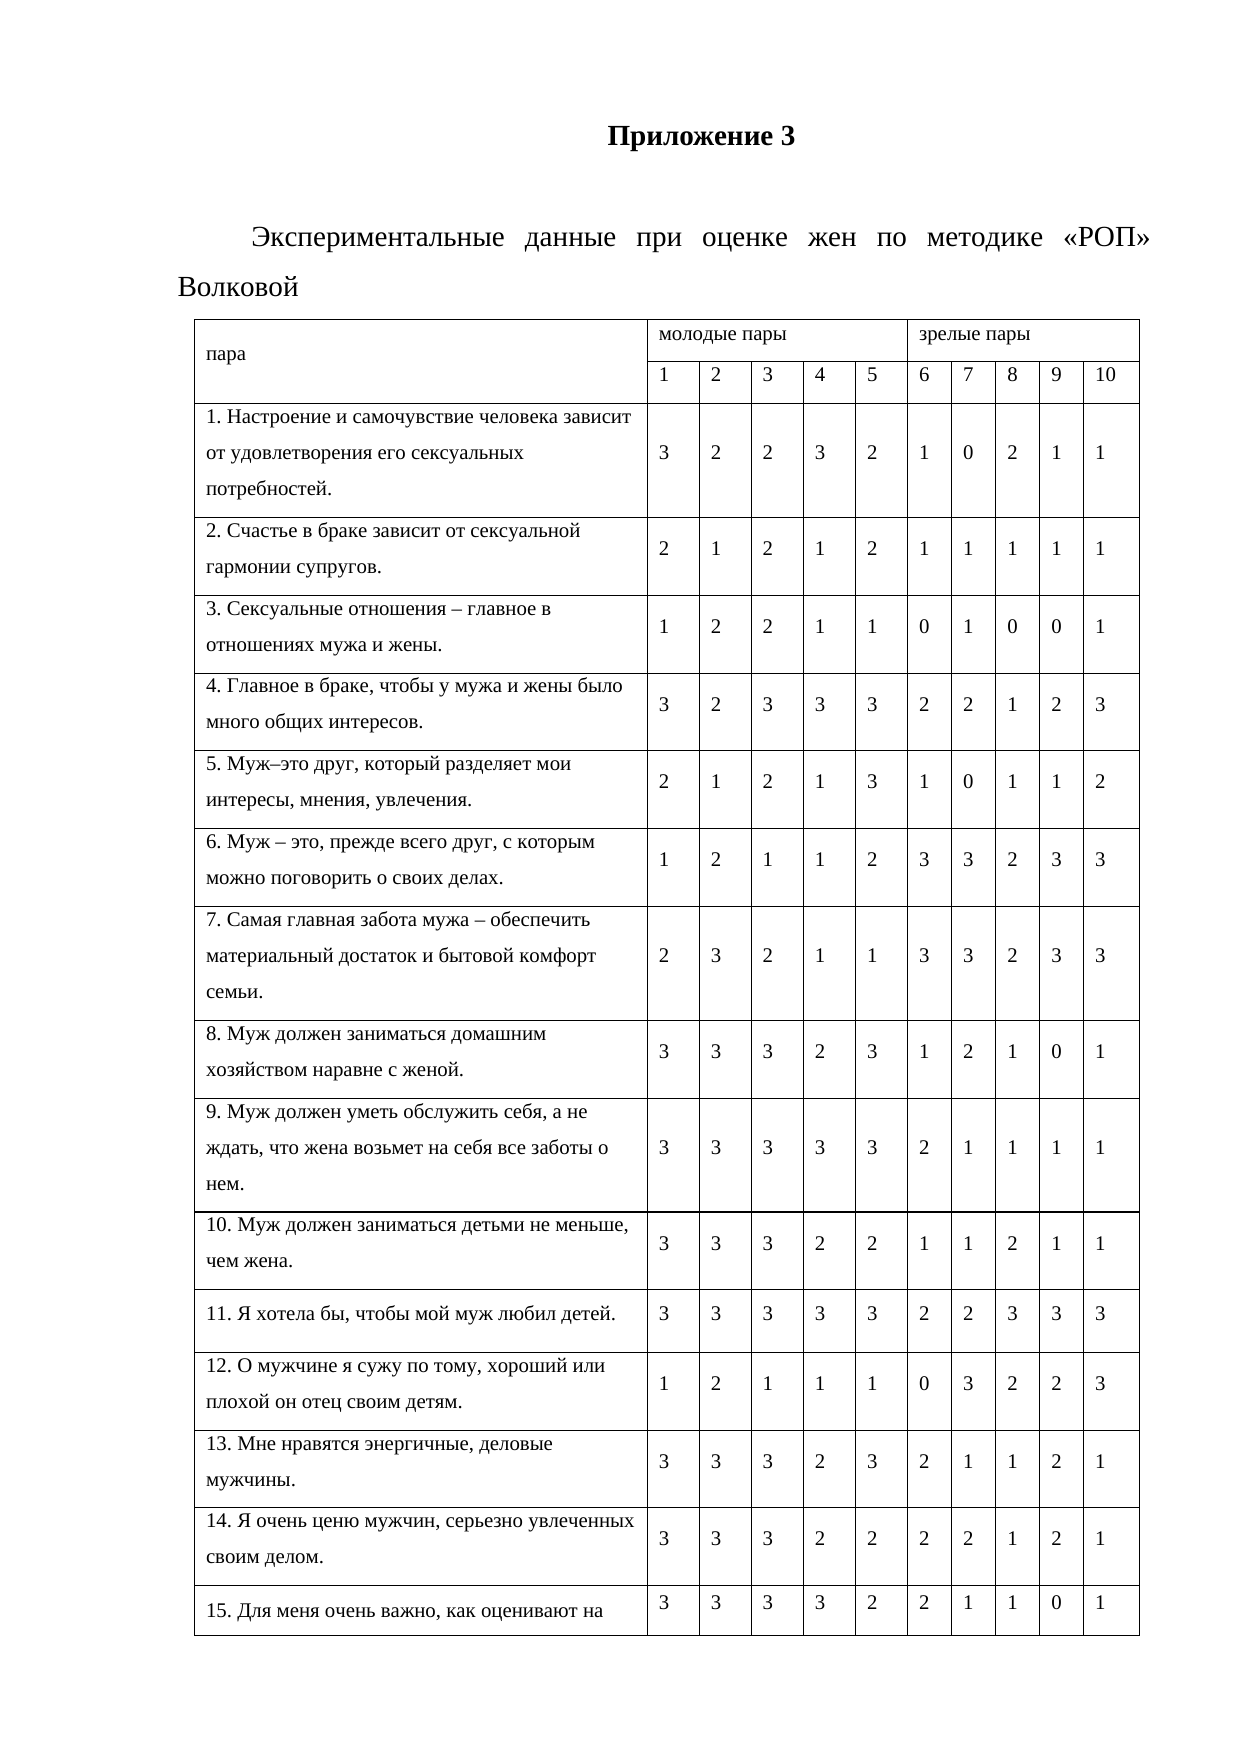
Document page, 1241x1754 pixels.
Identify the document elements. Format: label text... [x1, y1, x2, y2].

table_cell 2 [804, 1431, 855, 1507]
table_cell 3 [952, 829, 995, 906]
table_cell 2 [856, 1586, 907, 1635]
table_cell 3 [752, 1290, 803, 1352]
table_cell 2 [752, 404, 803, 517]
table_cell 9. Муж должен уметь обслужить себя, а не ждать, что жена возьмет на себя все заботы о нем. [195, 1099, 647, 1211]
table_cell 1 [1084, 404, 1139, 517]
table_cell 1 [856, 596, 907, 672]
table_cell 3 [648, 1021, 699, 1097]
table_cell 0 [908, 596, 951, 672]
table_cell 3 [648, 1213, 699, 1289]
table_cell 1 [1084, 1431, 1139, 1507]
table_cell 1 [752, 829, 803, 906]
table_cell 5. Муж–это друг, который разделяет мои интересы, мнения, увлечения. [195, 751, 647, 828]
table_cell 2 [804, 1213, 855, 1289]
table_cell 0 [1040, 596, 1083, 672]
table_cell 3 [648, 1586, 699, 1635]
table_cell 2 [648, 518, 699, 594]
table_cell 3 [700, 1586, 751, 1635]
table_cell 1 [1084, 596, 1139, 672]
table_cell 3 [856, 1021, 907, 1097]
table_cell 1 [648, 596, 699, 672]
table_cell 6. Муж – это, прежде всего друг, с которым можно поговорить о своих делах. [195, 829, 647, 906]
table_header молодые пары [648, 320, 907, 361]
table_cell 2 [856, 829, 907, 906]
table_cell 3 [648, 1290, 699, 1352]
table_cell 1 [996, 1431, 1039, 1507]
table_cell 3 [700, 1508, 751, 1585]
table_cell 12. О мужчине я сужу по тому, хороший или плохой он отец своим детям. [195, 1353, 647, 1429]
table_cell 2 [856, 1508, 907, 1585]
table_cell 2 [908, 1099, 951, 1211]
table_cell 2 [648, 907, 699, 1020]
table_cell 2 [952, 674, 995, 750]
table_cell 3 [804, 404, 855, 517]
table_cell 1. Настроение и самочувствие человека зависит от удовлетворения его сексуальных потребностей. [195, 404, 647, 517]
table_cell 8 [996, 362, 1039, 403]
table_cell 2 [752, 596, 803, 672]
table_cell 3 [804, 1099, 855, 1211]
table_cell 1 [952, 596, 995, 672]
table_cell 11. Я хотела бы, чтобы мой муж любил детей. [195, 1290, 647, 1352]
table_cell 3. Сексуальные отношения – главное в отношениях мужа и жены. [195, 596, 647, 672]
table_cell 3 [700, 1099, 751, 1211]
table_cell 0 [908, 1353, 951, 1429]
table_cell 1 [804, 829, 855, 906]
table_cell 1 [804, 751, 855, 828]
table_cell 1 [1040, 518, 1083, 594]
table_cell 3 [700, 1213, 751, 1289]
table_cell 1 [1084, 1508, 1139, 1585]
table_cell 1 [996, 1099, 1039, 1211]
table_cell 1 [1040, 1213, 1083, 1289]
table_cell 3 [648, 404, 699, 517]
table_cell 3 [752, 1099, 803, 1211]
table_cell 2 [700, 829, 751, 906]
table_cell 3 [752, 362, 803, 403]
table_cell 10 [1084, 362, 1139, 403]
table_cell 3 [1084, 907, 1139, 1020]
table_cell 1 [952, 1213, 995, 1289]
table_cell 3 [1084, 1353, 1139, 1429]
table_cell 2 [752, 518, 803, 594]
table_cell 3 [1040, 829, 1083, 906]
table_cell 10. Муж должен заниматься детьми не меньше, чем жена. [195, 1213, 647, 1289]
table_cell 1 [1084, 1213, 1139, 1289]
table_cell 1 [1040, 404, 1083, 517]
table_cell 2 [996, 1213, 1039, 1289]
table_cell 3 [908, 829, 951, 906]
table_cell 2 [908, 1586, 951, 1635]
table_cell 3 [700, 1290, 751, 1352]
table_cell 3 [700, 1021, 751, 1097]
table_cell 3 [1084, 829, 1139, 906]
table_cell 3 [700, 1431, 751, 1507]
table_cell 3 [804, 1290, 855, 1352]
table_cell 2 [908, 1290, 951, 1352]
table_cell 3 [648, 1508, 699, 1585]
table_cell 3 [856, 1099, 907, 1211]
table_cell 3 [752, 1431, 803, 1507]
table_cell 3 [804, 674, 855, 750]
table_header зрелые пары [908, 320, 1139, 361]
table_cell 2 [996, 907, 1039, 1020]
table_cell 4. Главное в браке, чтобы у мужа и жены было много общих интересов. [195, 674, 647, 750]
table_cell 3 [1084, 674, 1139, 750]
table_cell 7 [952, 362, 995, 403]
table_cell 1 [908, 1213, 951, 1289]
table_cell 2 [908, 1508, 951, 1585]
subtitle Приложение 3 [177, 118, 1152, 152]
table_cell 2 [1084, 751, 1139, 828]
table_cell 1 [996, 518, 1039, 594]
table_cell 1 [804, 518, 855, 594]
table_cell 3 [856, 751, 907, 828]
table_cell 2 [1040, 1508, 1083, 1585]
table_cell 1 [908, 404, 951, 517]
table_cell 9 [1040, 362, 1083, 403]
table_cell 1 [952, 1586, 995, 1635]
table_cell 1 [648, 1353, 699, 1429]
table_cell 1 [908, 751, 951, 828]
table_cell 7. Самая главная забота мужа – обеспечить материальный достаток и бытовой комфорт семьи. [195, 907, 647, 1020]
table_cell 2 [700, 362, 751, 403]
table_cell 1 [996, 1586, 1039, 1635]
table_cell 8. Муж должен заниматься домашним хозяйством наравне с женой. [195, 1021, 647, 1097]
table_cell 1 [804, 907, 855, 1020]
table_cell 1 [856, 1353, 907, 1429]
table_cell 2 [856, 518, 907, 594]
table_cell 1 [804, 1353, 855, 1429]
table_cell 13. Мне нравятся энергичные, деловые мужчины. [195, 1431, 647, 1507]
table_cell 1 [648, 829, 699, 906]
table_cell 3 [1040, 907, 1083, 1020]
table_cell 1 [700, 751, 751, 828]
table_cell 2. Счастье в браке зависит от сексуальной гармонии супругов. [195, 518, 647, 594]
table_cell 2 [804, 1508, 855, 1585]
table_cell 3 [752, 1021, 803, 1097]
table_cell 5 [856, 362, 907, 403]
table_cell 6 [908, 362, 951, 403]
table_cell 1 [908, 1021, 951, 1097]
table_cell 14. Я очень ценю мужчин, серьезно увлеченных своим делом. [195, 1508, 647, 1585]
table_cell 1 [700, 518, 751, 594]
table_cell 1 [952, 1431, 995, 1507]
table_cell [195, 1586, 647, 1635]
table_cell 3 [752, 1508, 803, 1585]
table_cell 2 [996, 404, 1039, 517]
table_cell 1 [804, 596, 855, 672]
table_cell 3 [648, 1431, 699, 1507]
table_cell 3 [1084, 1290, 1139, 1352]
table_cell 2 [908, 674, 951, 750]
table_cell 2 [700, 404, 751, 517]
table_cell 2 [700, 596, 751, 672]
table_cell 1 [996, 674, 1039, 750]
table_cell 2 [1040, 1431, 1083, 1507]
table_cell 2 [952, 1021, 995, 1097]
table_cell 2 [752, 751, 803, 828]
table_cell 3 [752, 1586, 803, 1635]
table_header пара [195, 320, 647, 403]
table_cell 1 [952, 518, 995, 594]
table_cell 1 [996, 1508, 1039, 1585]
table_cell 3 [804, 1586, 855, 1635]
table_cell 3 [700, 907, 751, 1020]
table_cell 2 [752, 907, 803, 1020]
table_cell 2 [648, 751, 699, 828]
table_cell 3 [752, 674, 803, 750]
table_cell 0 [952, 751, 995, 828]
table_cell 3 [856, 674, 907, 750]
table_cell 2 [700, 674, 751, 750]
table_cell 2 [700, 1353, 751, 1429]
text Экспериментальные данные при оценке жен по методике «РОП» Волковой [177, 219, 1152, 303]
table_cell 1 [856, 907, 907, 1020]
table_cell 1 [952, 1099, 995, 1211]
table_cell 3 [908, 907, 951, 1020]
table_cell 1 [1084, 1021, 1139, 1097]
table_cell 0 [952, 404, 995, 517]
table_cell 1 [1084, 1586, 1139, 1635]
table_cell 3 [648, 1099, 699, 1211]
table_cell 1 [1084, 1099, 1139, 1211]
table_cell 0 [1040, 1586, 1083, 1635]
table_cell 1 [648, 362, 699, 403]
table_cell 3 [752, 1213, 803, 1289]
table_cell 3 [856, 1431, 907, 1507]
table_cell 0 [1040, 1021, 1083, 1097]
table_cell 2 [1040, 1353, 1083, 1429]
table_cell 2 [952, 1508, 995, 1585]
table_cell 3 [648, 674, 699, 750]
table_cell 1 [996, 751, 1039, 828]
table_cell 1 [752, 1353, 803, 1429]
table_cell 2 [996, 1353, 1039, 1429]
table_cell 0 [996, 596, 1039, 672]
table_cell 3 [1040, 1290, 1083, 1352]
table_cell 3 [952, 1353, 995, 1429]
table_cell 3 [996, 1290, 1039, 1352]
table_cell 2 [856, 1213, 907, 1289]
table_cell 2 [908, 1431, 951, 1507]
table_cell 3 [856, 1290, 907, 1352]
table_cell 1 [996, 1021, 1039, 1097]
table_cell 2 [1040, 674, 1083, 750]
table_cell 3 [952, 907, 995, 1020]
table_cell 2 [996, 829, 1039, 906]
table_cell 1 [1040, 751, 1083, 828]
table_cell 1 [1084, 518, 1139, 594]
table_cell 2 [952, 1290, 995, 1352]
table_cell 4 [804, 362, 855, 403]
table_cell 1 [1040, 1099, 1083, 1211]
table_cell 2 [804, 1021, 855, 1097]
table_cell 1 [908, 518, 951, 594]
table_cell 2 [856, 404, 907, 517]
